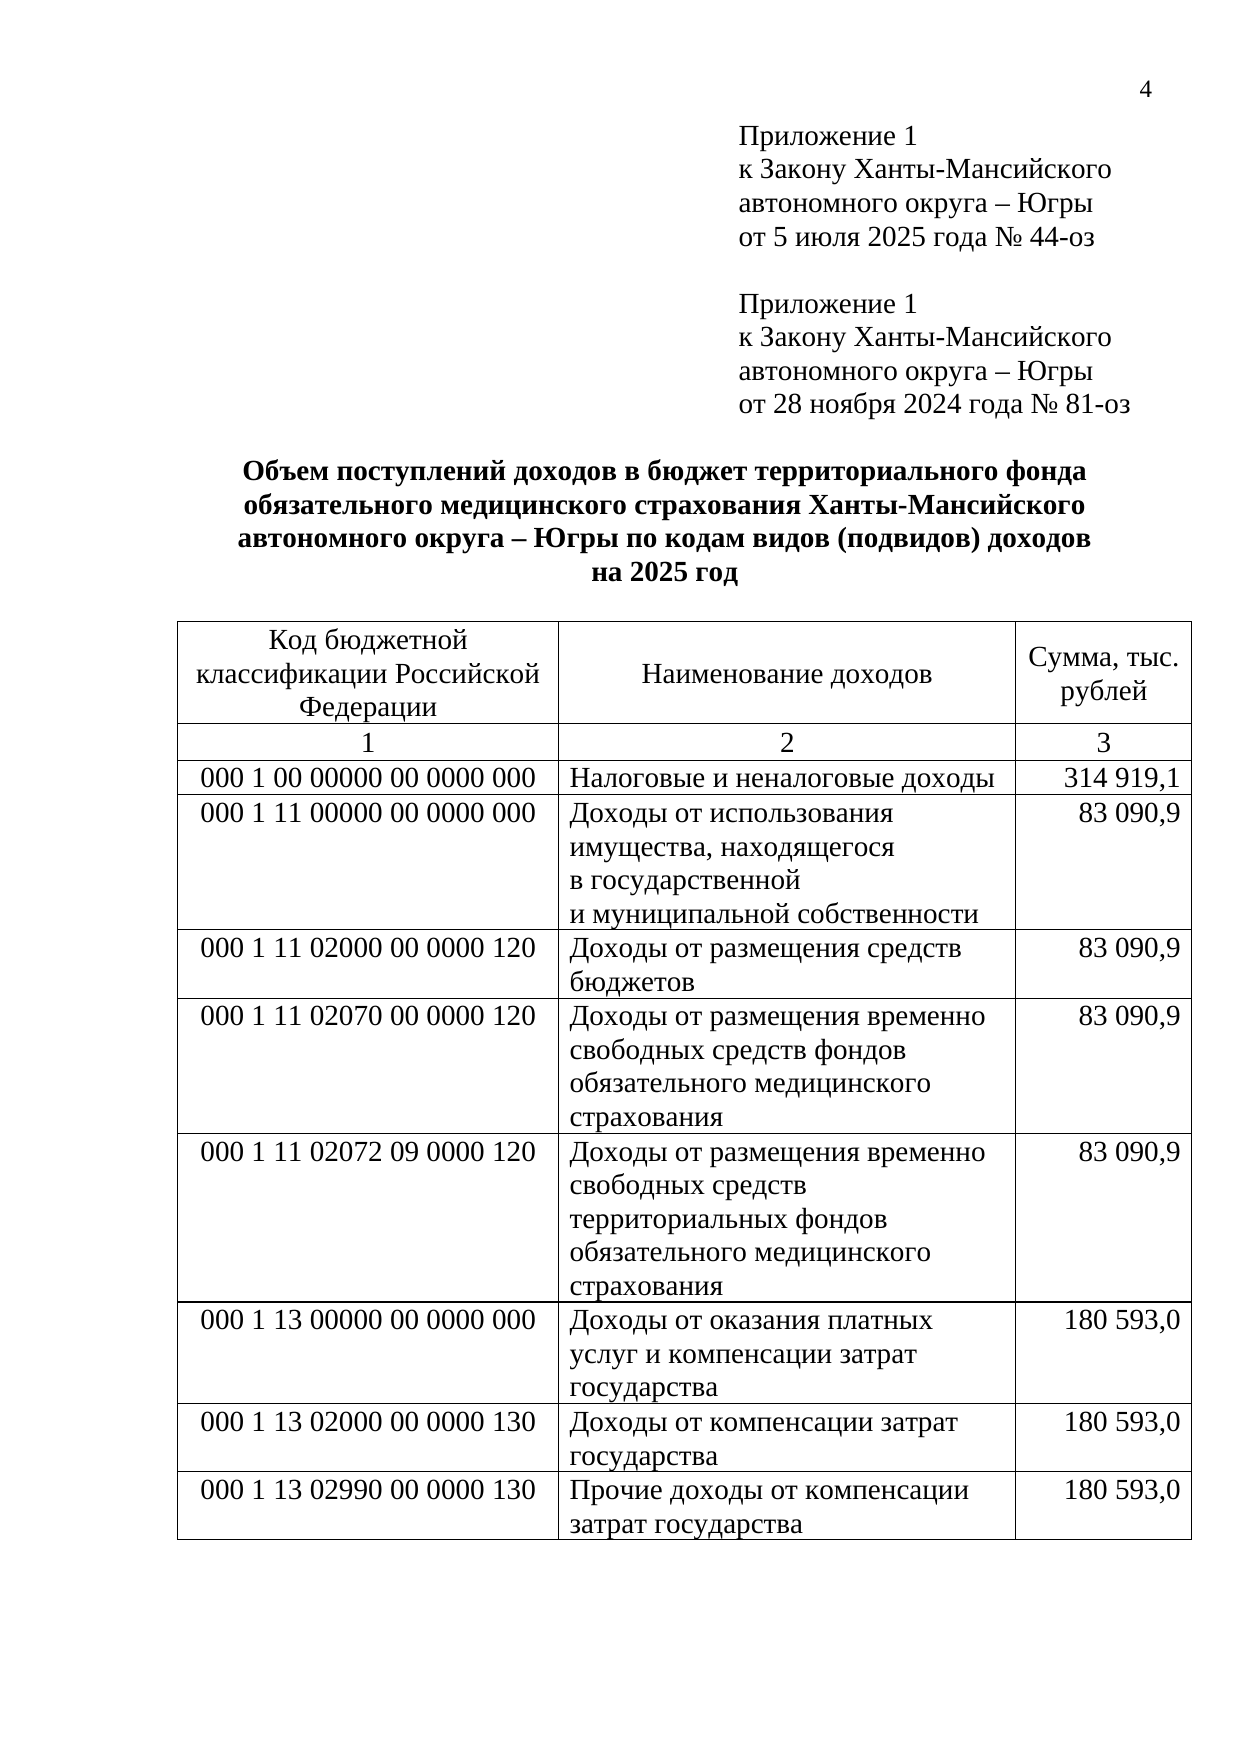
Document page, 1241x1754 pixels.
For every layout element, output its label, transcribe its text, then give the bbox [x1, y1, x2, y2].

text к Закону Ханты-Мансийского [738, 152, 1152, 185]
text на 2025 год [177, 554, 1152, 588]
table_cell Доходы от размещения временно свободных средств территориальных фондов обязательного медицинского страхования [559, 1134, 1015, 1301]
table_cell Доходы от оказания платных услуг и компенсации затрат государства [559, 1303, 1015, 1403]
table_cell 000 1 13 02000 00 0000 130 [178, 1404, 558, 1471]
text Объем поступлений доходов в бюджет территориального фонда обязательного медицинского страхования Ханты-Мансийского автономного округа – Югры по кодам видов (подвидов) доходов [177, 453, 1152, 554]
table_cell Доходы от использования имущества, находящегося в государственной и муниципальной собственности [559, 795, 1015, 929]
text Приложение 1 [738, 286, 1152, 319]
text от 5 июля 2025 года № 44-оз [738, 219, 1152, 252]
table_cell 83 090,9 [1016, 930, 1191, 997]
table_cell Прочие доходы от компенсации затрат государства [559, 1472, 1015, 1539]
table_header Сумма, тыс. рублей [1016, 622, 1191, 723]
table_cell 000 1 11 02000 00 0000 120 [178, 930, 558, 997]
table_cell 000 1 13 00000 00 0000 000 [178, 1303, 558, 1403]
table_cell 180 593,0 [1016, 1404, 1191, 1471]
table_cell 314 919,1 [1016, 761, 1191, 794]
table_cell 180 593,0 [1016, 1303, 1191, 1403]
table_cell 1 [178, 724, 558, 759]
table_cell 3 [1016, 724, 1191, 759]
table_cell Налоговые и неналоговые доходы [559, 761, 1015, 794]
table_header Наименование доходов [559, 622, 1015, 723]
table_cell 2 [559, 724, 1015, 759]
text автономного округа – Югры [738, 185, 1152, 219]
text от 28 ноября 2024 года № 81-оз [738, 386, 1152, 420]
table_cell 000 1 11 02070 00 0000 120 [178, 999, 558, 1133]
text к Закону Ханты-Мансийского [738, 319, 1152, 353]
table_cell Доходы от компенсации затрат государства [559, 1404, 1015, 1471]
table_cell 180 593,0 [1016, 1472, 1191, 1539]
table_cell 83 090,9 [1016, 795, 1191, 929]
table_cell 83 090,9 [1016, 1134, 1191, 1301]
table_cell Доходы от размещения средств бюджетов [559, 930, 1015, 997]
table_cell 000 1 11 02072 09 0000 120 [178, 1134, 558, 1301]
table_header Код бюджетной классификации Российской Федерации [178, 622, 558, 723]
table_cell Доходы от размещения временно свободных средств фондов обязательного медицинского страхования [559, 999, 1015, 1133]
text автономного округа – Югры [738, 353, 1152, 386]
table_cell 000 1 11 00000 00 0000 000 [178, 795, 558, 929]
table_cell 83 090,9 [1016, 999, 1191, 1133]
text Приложение 1 [738, 118, 1152, 152]
table_cell 000 1 00 00000 00 0000 000 [178, 761, 558, 794]
table_cell 000 1 13 02990 00 0000 130 [178, 1472, 558, 1539]
